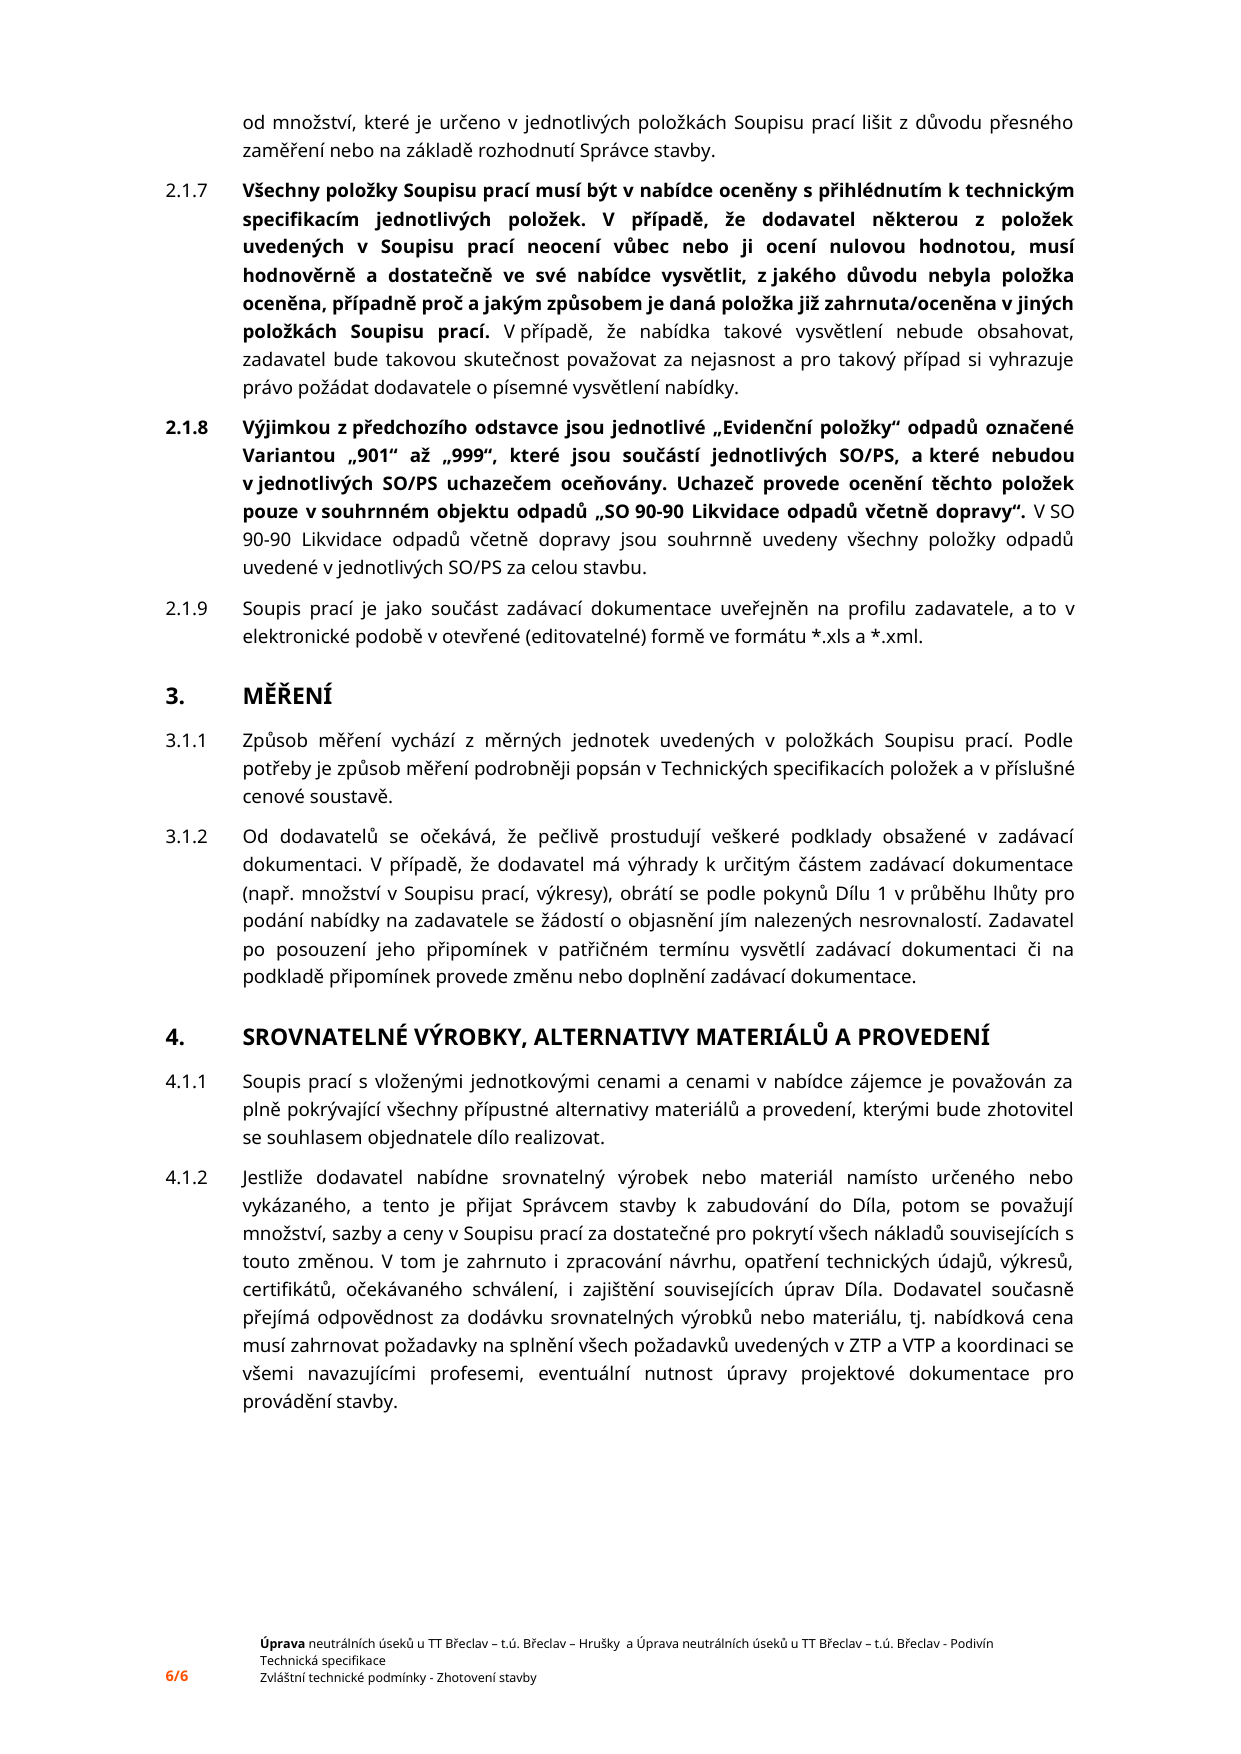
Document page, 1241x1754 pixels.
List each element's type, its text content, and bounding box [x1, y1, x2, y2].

text SROVNATELNÉ VÝROBKY, ALTERNATIVY MATERIÁLŮ A PROVEDENÍ [165, 1021, 1075, 1052]
text Od dodavatelů se očekává, že pečlivě prostudují veškeré podklady obsažené v zadávací dokumentaci. V případě, že dodavatel má výhrady k určitým částem zadávací dokumentace (např. množství v Soupisu prací, výkresy), obrátí se podle pokynů Dílu 1 v průběhu lhůty pro podání nabídky na zadavatele se žádostí o objasnění jím nalezených nesrovnalostí. Zadavatel po posouzení jeho připomínek v patřičném termínu vysvětlí zadávací dokumentaci či na podkladě připomínek provede změnu nebo doplnění zadávací dokumentace. [165, 824, 1075, 989]
text Jestliže dodavatel nabídne srovnatelný výrobek nebo materiál namísto určeného nebo vykázaného, a tento je přijat Správcem stavby k zabudování do Díla, potom se považují množství, sazby a ceny v Soupisu prací za dostatečné pro pokrytí všech nákladů souvisejících s touto změnou. V tom je zahrnuto i zpracování návrhu, opatření technických údajů, výkresů, certifikátů, očekávaného schválení, i zajištění souvisejících úprav Díla. Dodavatel současně přejímá odpovědnost za dodávku srovnatelných výrobků nebo materiálu, tj. nabídková cena musí zahrnovat požadavky na splnění všech požadavků uvedených v ZTP a VTP a koordinaci se všemi navazujícími profesemi, eventuální nutnost úpravy projektové dokumentace pro provádění stavby. [165, 1164, 1075, 1414]
text Výjimkou z předchozího odstavce jsou jednotlivé „Evidenční položky“ odpadů označené Variantou „901“ až „999“, které jsou součástí jednotlivých SO/PS, a které nebudou v jednotlivých SO/PS uchazečem oceňovány. Uchazeč provede ocenění těchto položek pouze v souhrnném objektu odpadů „SO 90-90 Likvidace odpadů včetně dopravy“. V SO 90-90 Likvidace odpadů včetně dopravy jsou souhrnně uvedeny všechny položky odpadů uvedené v jednotlivých SO/PS za celou stavbu. [165, 414, 1075, 580]
text MĚŘENÍ [165, 680, 1075, 712]
text Soupis prací s vloženými jednotkovými cenami a cenami v nabídce zájemce je považován za plně pokrývající všechny přípustné alternativy materiálů a provedení, kterými bude zhotovitel se souhlasem objednatele dílo realizovat. [165, 1068, 1075, 1149]
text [165, 109, 1075, 163]
text Způsob měření vychází z měrných jednotek uvedených v položkách Soupisu prací. Podle potřeby je způsob měření podrobněji popsán v Technických specifikacích položek a v příslušné cenové soustavě. [165, 727, 1075, 809]
text Všechny položky Soupisu prací musí být v nabídce oceněny s přihlédnutím k technickým specifikacím jednotlivých položek. V případě, že dodavatel některou z položek uvedených v Soupisu prací neocení vůbec nebo ji ocení nulovou hodnotou, musí hodnověrně a dostatečně ve své nabídce vysvětlit, z jakého důvodu nebyla položka oceněna, případně proč a jakým způsobem je daná položka již zahrnuta/oceněna v jiných položkách Soupisu prací. V případě, že nabídka takové vysvětlení nebude obsahovat, zadavatel bude takovou skutečnost považovat za nejasnost a pro takový případ si vyhrazuje právo požádat dodavatele o písemné vysvětlení nabídky. [165, 178, 1075, 399]
text Soupis prací je jako součást zadávací dokumentace uveřejněn na profilu zadavatele, a to v elektronické podobě v otevřené (editovatelné) formě ve formátu *.xls a *.xml. [165, 595, 1075, 649]
